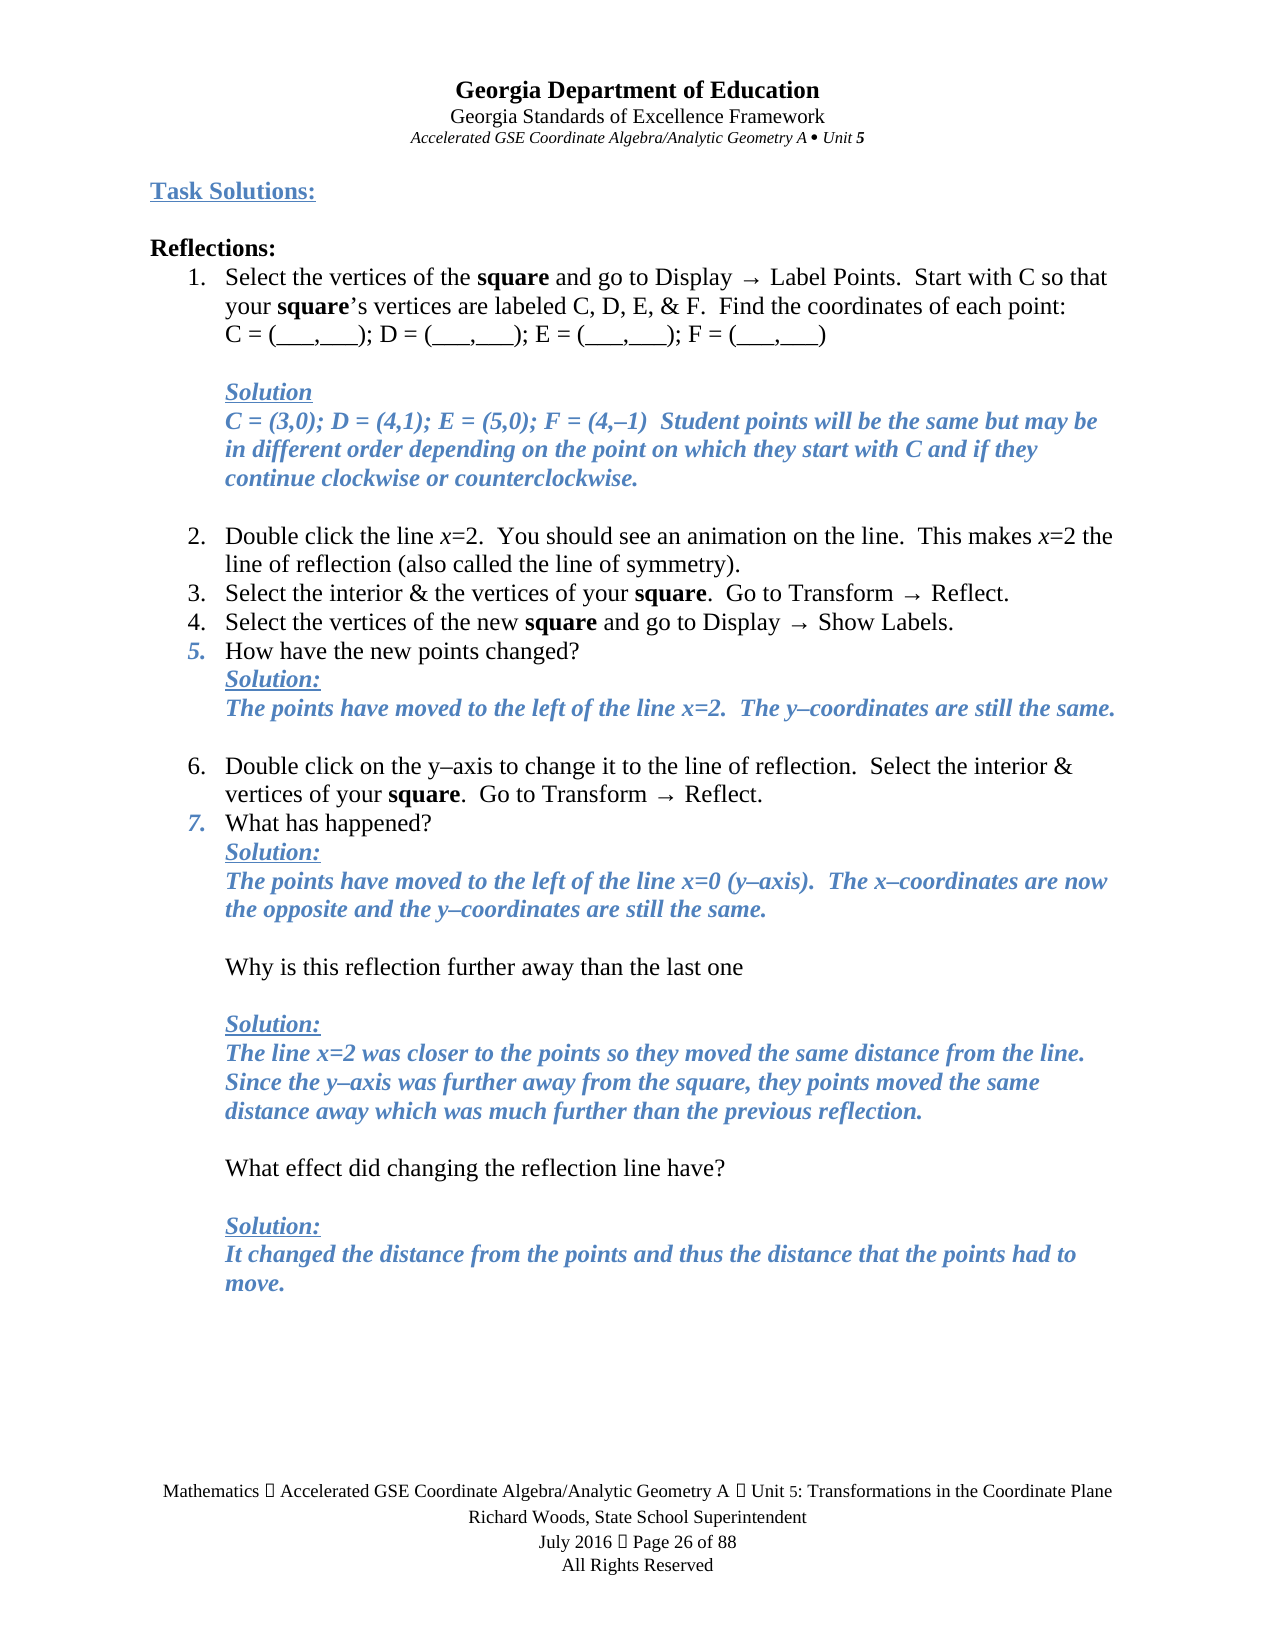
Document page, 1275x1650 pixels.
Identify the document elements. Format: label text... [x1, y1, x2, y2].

list Double click the line x=2. You should see an animation on the line. This makes x=2 the line of reflection (also called the line of symmetry). [187, 521, 1125, 578]
text The points have moved to the left of the line x=2. The y–coordinates are still the same. [187, 693, 1125, 722]
text Solution [150, 377, 1125, 406]
list Select the vertices of the new square and go to Display → Show Labels. [187, 607, 1125, 636]
text What effect did changing the reflection line have? [225, 1153, 1125, 1182]
text It changed the distance from the points and thus the distance that the points had to move. [225, 1239, 1125, 1297]
text Solution: [225, 837, 1125, 866]
text The points have moved to the left of the line x=0 (y–axis). The x–coordinates are now the opposite and the y–coordinates are still the same. [225, 866, 1125, 923]
list Select the interior & the vertices of your square. Go to Transform → Reflect. [187, 578, 1125, 607]
text C = (___,___); D = (___,___); E = (___,___); F = (___,___) [225, 319, 1125, 348]
text Solution: [187, 664, 1125, 693]
text Solution: [225, 1211, 1125, 1239]
list What has happened? [187, 808, 1125, 837]
text The line x=2 was closer to the points so they moved the same distance from the line. Since the y–axis was further away from the square, they points moved the same distance away which was much further than the previous reflection. [225, 1038, 1125, 1124]
list How have the new points changed? [187, 636, 1125, 664]
list Double click on the y–axis to change it to the line of reflection. Select the interior & vertices of your square. Go to Transform → Reflect. [187, 751, 1125, 808]
text Solution: [225, 1009, 1125, 1038]
text Why is this reflection further away than the last one [225, 952, 1125, 981]
list Select the vertices of the square and go to Display → Label Points. Start with C so that your square’s vertices are labeled C, D, E, & F. Find the coordinates of each point: [187, 262, 1125, 319]
text Task Solutions: [150, 176, 1125, 204]
text C = (3,0); D = (4,1); E = (5,0); F = (4,–1) Student points will be the same but may be in different order depending on the point on which they start with C and if they continue clockwise or counterclockwise. [225, 406, 1125, 492]
text Reflections: [150, 233, 1125, 262]
